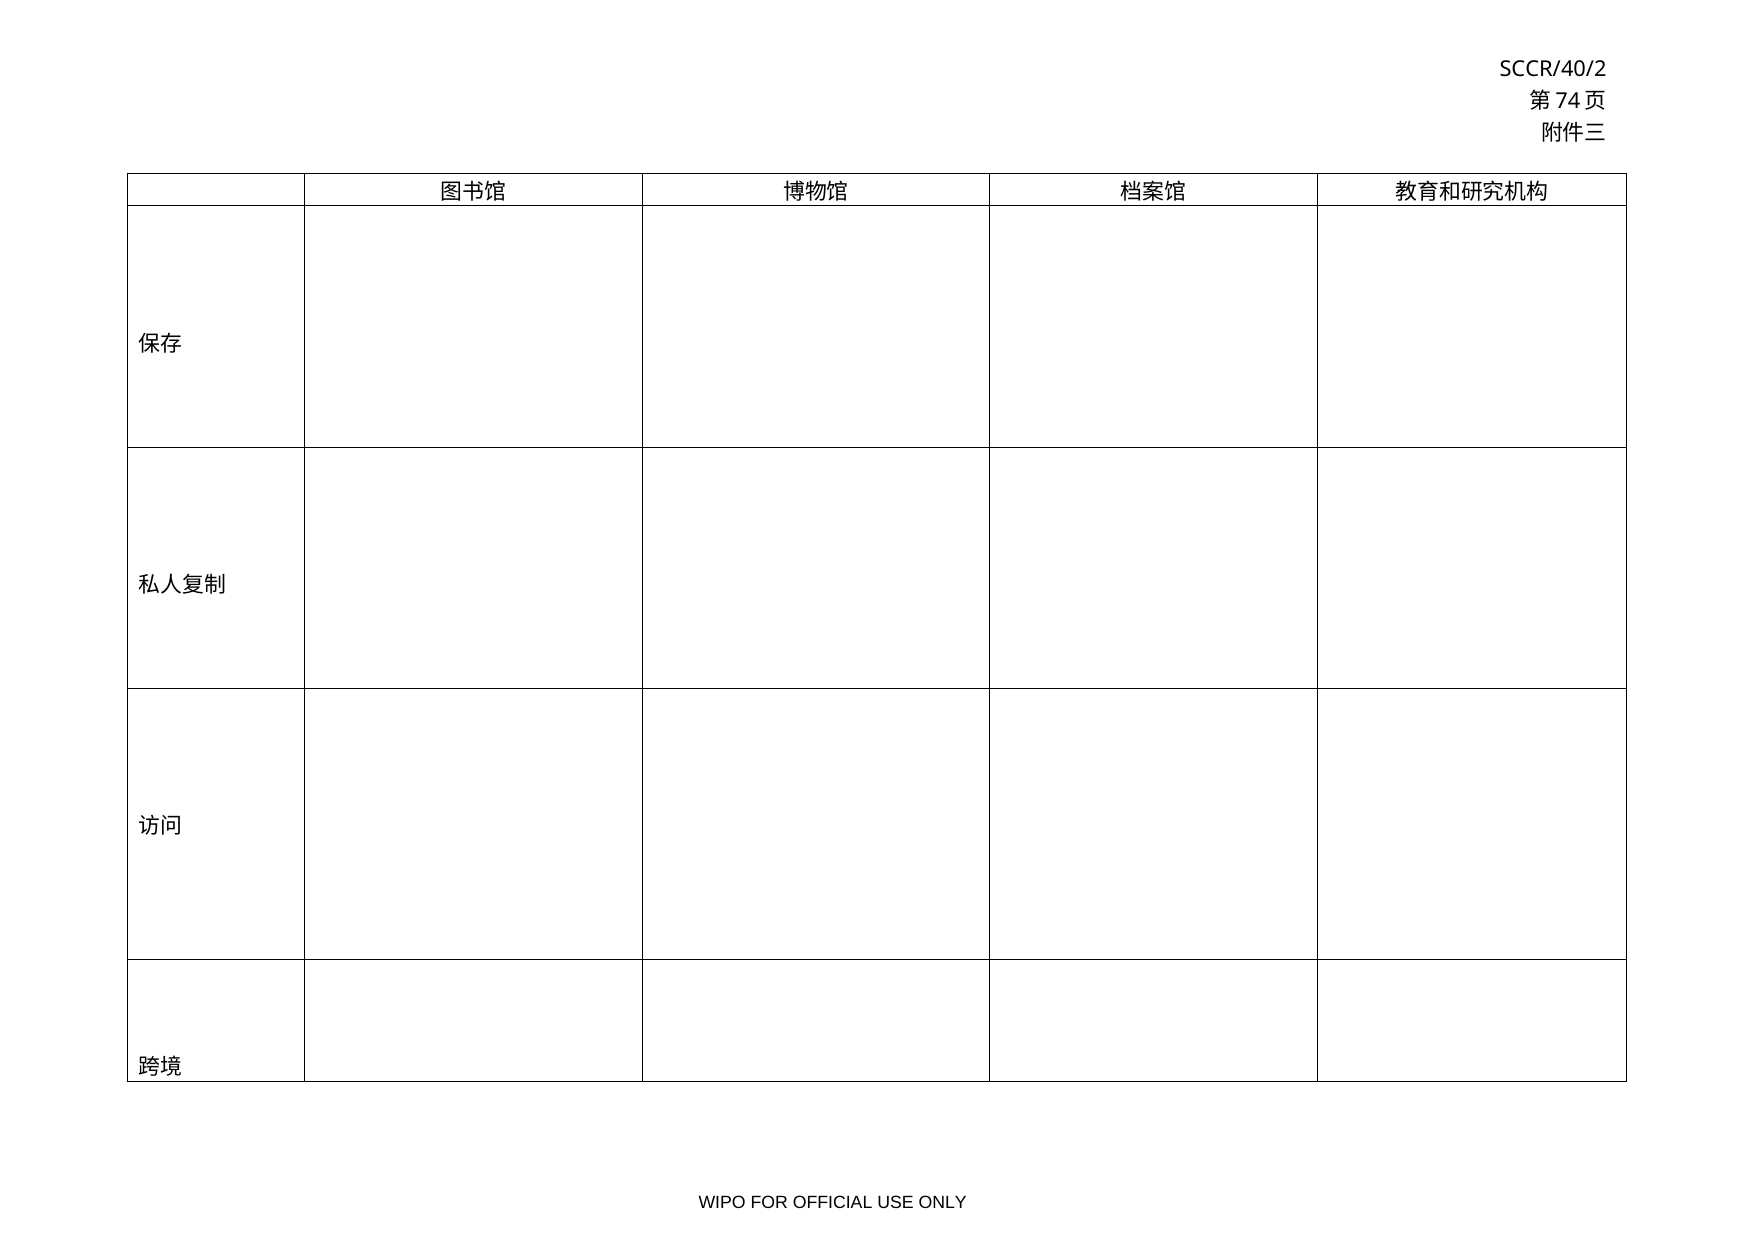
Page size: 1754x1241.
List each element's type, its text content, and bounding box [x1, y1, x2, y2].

table_cell [643, 960, 989, 1081]
table_cell [990, 448, 1317, 688]
table_cell [305, 689, 642, 959]
table_cell [305, 448, 642, 688]
table_cell [990, 689, 1317, 959]
table_cell [990, 206, 1317, 447]
table_cell [305, 960, 642, 1081]
table_cell [990, 960, 1317, 1081]
table_cell [1318, 960, 1626, 1081]
table_header [128, 174, 304, 205]
table_cell [1318, 689, 1626, 959]
table_cell [643, 448, 989, 688]
table_cell [1318, 206, 1626, 447]
table_cell [643, 206, 989, 447]
table_cell [643, 689, 989, 959]
table_cell [1318, 448, 1626, 688]
table_cell [305, 206, 642, 447]
